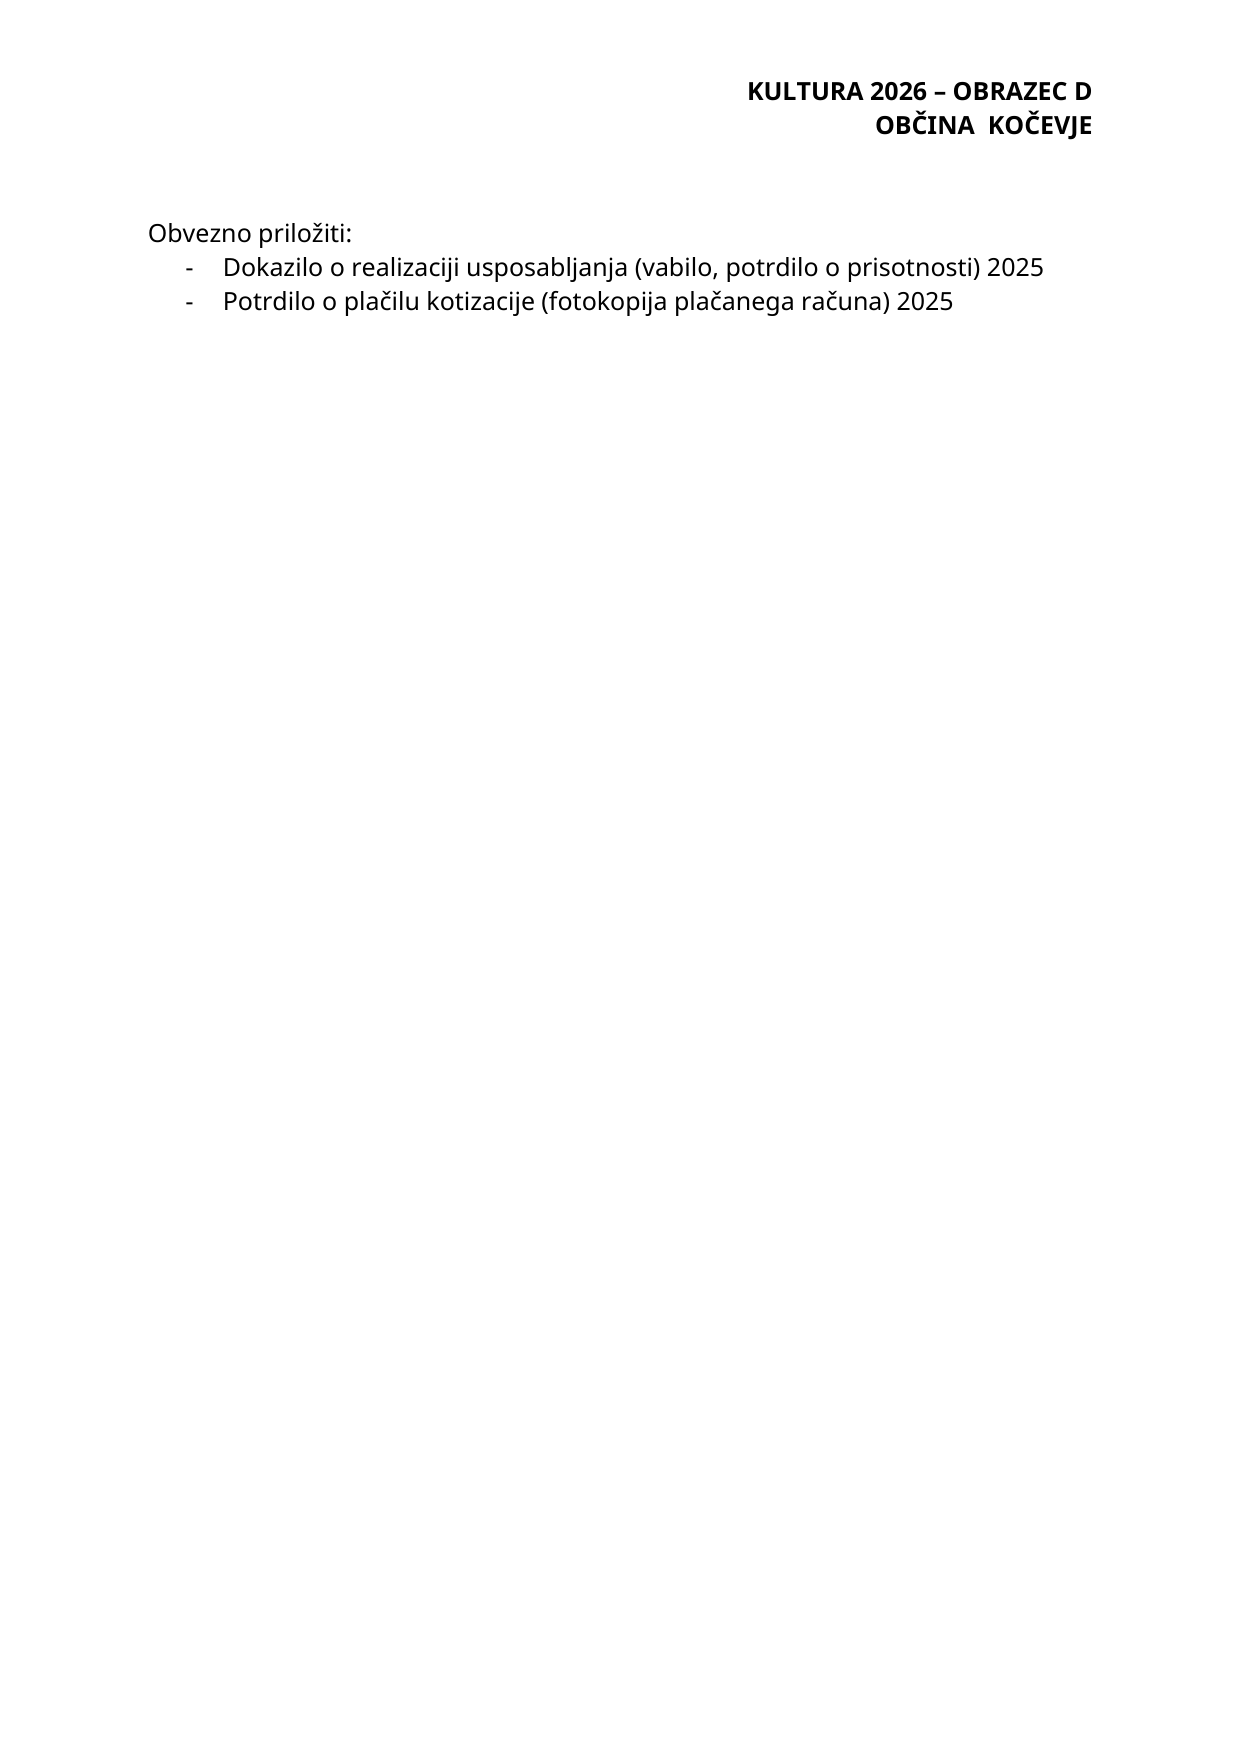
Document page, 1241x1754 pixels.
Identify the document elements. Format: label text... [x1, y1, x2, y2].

text Obvezno priložiti: [148, 216, 1092, 250]
list Dokazilo o realizaciji usposabljanja (vabilo, potrdilo o prisotnosti) 2025 [185, 250, 1092, 284]
list Potrdilo o plačilu kotizacije (fotokopija plačanega računa) 2025 [185, 284, 1092, 318]
